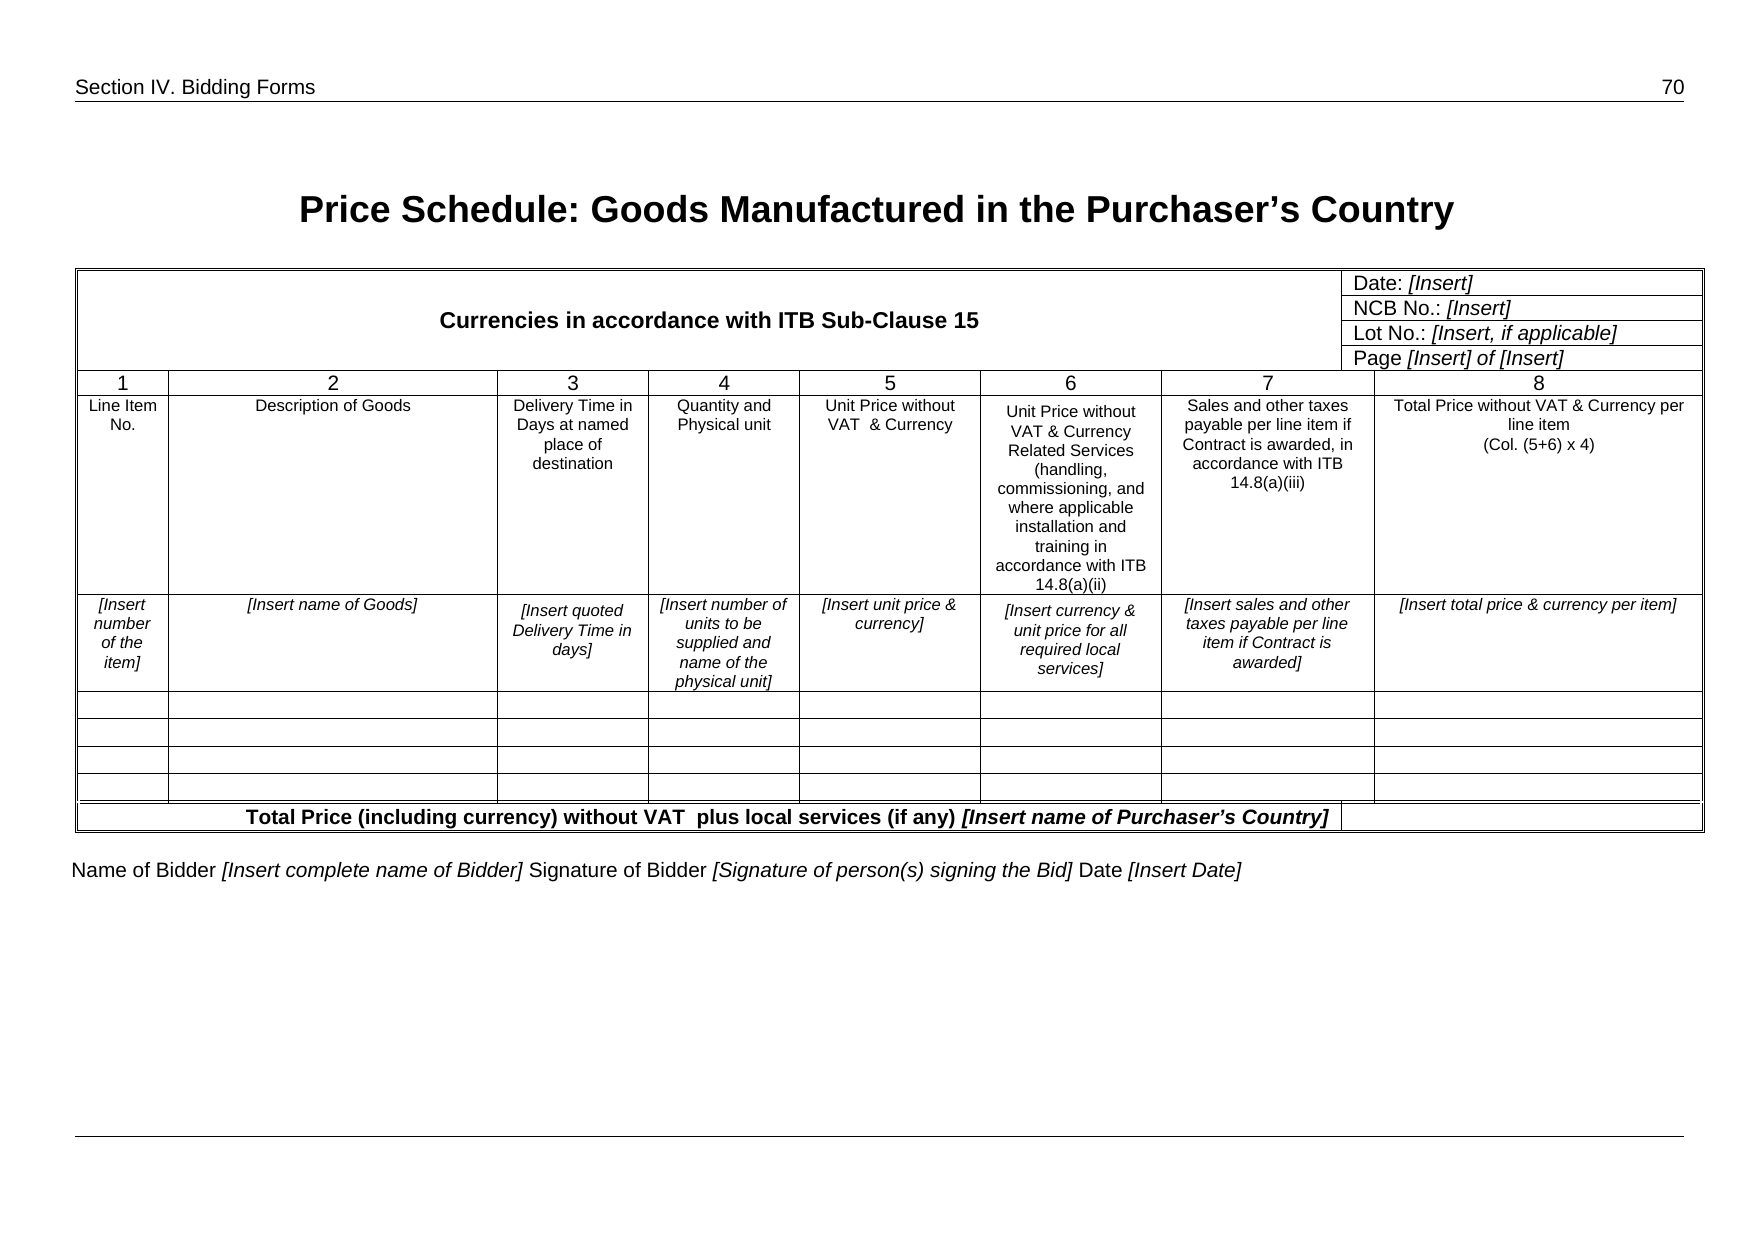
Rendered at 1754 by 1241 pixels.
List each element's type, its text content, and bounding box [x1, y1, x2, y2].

table_cell 7 [1162, 371, 1374, 395]
table_cell [169, 774, 497, 800]
table_cell 6 [981, 371, 1161, 395]
table_cell [169, 719, 497, 746]
table_cell [1162, 774, 1374, 800]
table_cell Total Price (including currency) without VAT plus local services (if any) [Insert name of Purchaser’s Country] [77, 800, 1341, 830]
table_cell [78, 719, 168, 746]
table_cell [498, 774, 648, 800]
table_cell [1162, 719, 1374, 746]
table_cell [498, 747, 648, 773]
table_cell [800, 774, 980, 800]
table_cell [981, 747, 1161, 773]
table_cell [1162, 692, 1374, 718]
table_cell 5 [800, 371, 980, 395]
table_cell NCB No.: [Insert] [1342, 296, 1702, 320]
table_cell [1375, 747, 1702, 773]
table_header Name of Bidder [Insert complete name of Bidder] Signature of Bidder [Signature of person(s) signing the Bid] Date [Insert Date] [64, 833, 1395, 886]
table_cell [498, 692, 648, 718]
table_cell Page [Insert] of [Insert] [1342, 346, 1702, 370]
table_cell [981, 719, 1161, 746]
table_cell [800, 692, 980, 718]
table_cell [Insert quoted Delivery Time in days] [498, 595, 648, 691]
table_cell [800, 747, 980, 773]
table_cell 8 [1375, 371, 1702, 395]
table_cell Sales and other taxes payable per line item if Contract is awarded, in accordance with ITB 14.8(a)(iii) [1162, 396, 1374, 594]
table_cell [Insert unit price & currency] [800, 595, 980, 691]
table_cell [78, 747, 168, 773]
table_cell [1375, 692, 1702, 718]
table_cell [78, 692, 168, 718]
table_header Date: [Insert] [1342, 271, 1702, 295]
table_cell Quantity and Physical unit [649, 396, 799, 594]
table_cell Delivery Time in Days at named place of destination [498, 396, 648, 594]
table_cell 2 [169, 371, 497, 395]
table_cell 3 [498, 371, 648, 395]
table_cell [Insert sales and other taxes payable per line item if Contract is awarded] [1162, 595, 1374, 691]
table_cell Total Price without VAT & Currency per line item (Col. (5+6) x 4) [1375, 396, 1702, 594]
table_cell [Insert total price & currency per item] [1375, 595, 1702, 691]
table_header Currencies in accordance with ITB Sub-Clause 15 [78, 271, 1341, 370]
table_cell Lot No.: [Insert, if applicable] [1342, 321, 1702, 345]
table_cell [649, 747, 799, 773]
table_cell [1375, 774, 1702, 800]
table_cell [Insert number of the item] [78, 595, 168, 691]
table_cell [169, 747, 497, 773]
table_cell 4 [649, 371, 799, 395]
table_cell [1342, 800, 1703, 830]
table_cell [649, 692, 799, 718]
table_cell [498, 719, 648, 746]
table_cell [649, 774, 799, 800]
table_cell [Insert currency & unit price for all required local services] [981, 595, 1161, 691]
table_cell Unit Price without VAT & Currency [800, 396, 980, 594]
table_cell [1162, 747, 1374, 773]
table_cell Description of Goods [169, 396, 497, 594]
table_cell Line Item No. [78, 396, 168, 594]
table_cell [981, 692, 1161, 718]
table_cell [649, 719, 799, 746]
table_cell [981, 774, 1161, 800]
table_cell [Insert name of Goods] [169, 595, 497, 691]
text Price Schedule: Goods Manufactured in the Purchaser’s Country [75, 187, 1679, 230]
table_cell [78, 774, 168, 800]
table_cell [1375, 719, 1702, 746]
table_cell [169, 692, 497, 718]
table_cell [800, 719, 980, 746]
table_cell [Insert number of units to be supplied and name of the physical unit] [649, 595, 799, 691]
table_cell Unit Price without VAT & Currency Related Services (handling, commissioning, and where applicable installation and training in accordance with ITB 14.8(a)(ii) [981, 396, 1161, 594]
table_cell 1 [78, 371, 168, 395]
